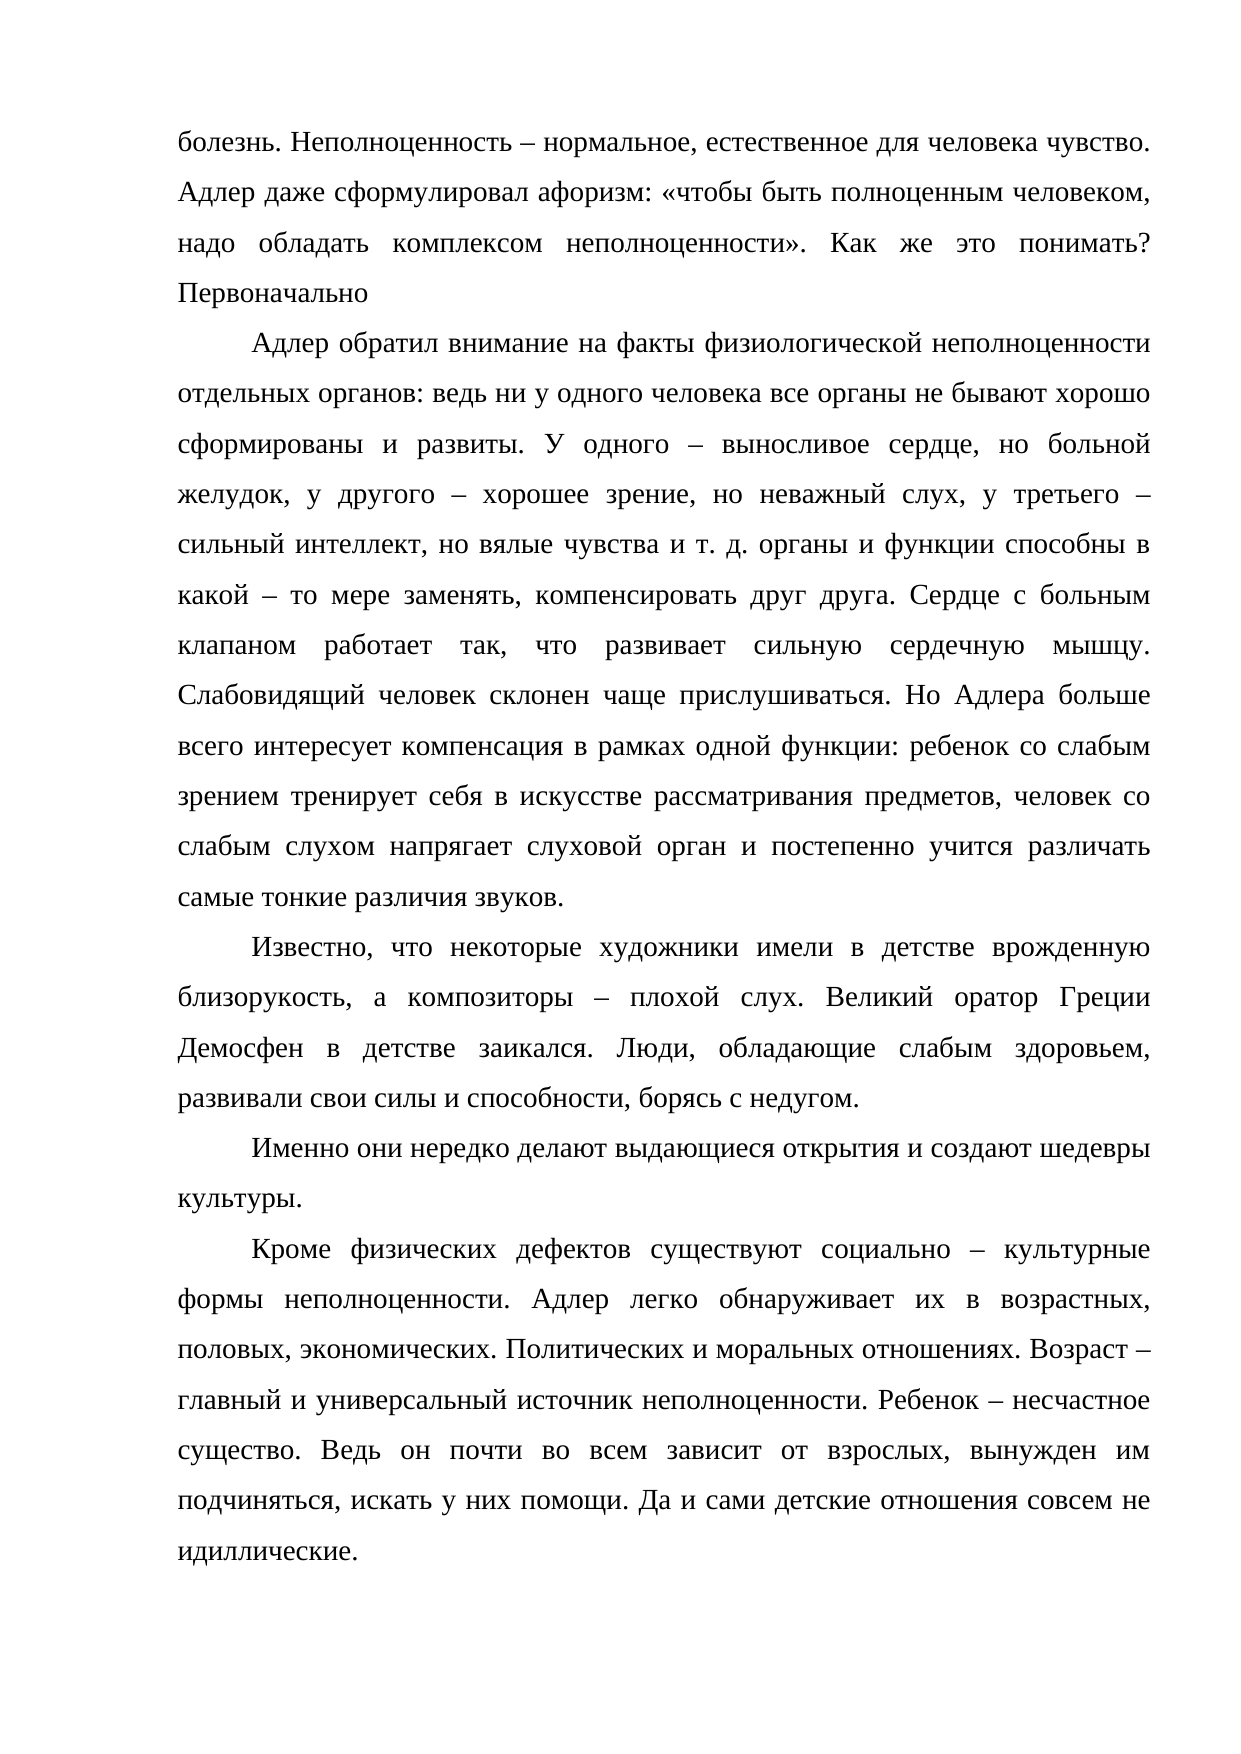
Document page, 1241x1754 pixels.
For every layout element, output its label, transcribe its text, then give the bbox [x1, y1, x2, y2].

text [177, 124, 1152, 308]
text Адлер обратил внимание на факты физиологической неполноценности отдельных органов: ведь ни у одного человека все органы не бывают хорошо сформированы и развиты. У одного – выносливое сердце, но больной желудок, у другого – хорошее зрение, но неважный слух, у третьего – сильный интеллект, но вялые чувства и т. д. органы и функции способны в какой – то мере заменять, компенсировать друг друга. Сердце с больным клапаном работает так, что развивает сильную сердечную мышцу. Слабовидящий человек склонен чаще прислушиваться. Но Адлера больше всего интересует компенсация в рамках одной функции: ребенок со слабым зрением тренирует себя в искусстве рассматривания предметов, человек со слабым слухом напрягает слуховой орган и постепенно учится различать самые тонкие различия звуков. [177, 325, 1152, 912]
text Кроме физических дефектов существуют социально – культурные формы неполноценности. Адлер легко обнаруживает их в возрастных, половых, экономических. Политических и моральных отношениях. Возраст – главный и универсальный источник неполноценности. Ребенок – несчастное существо. Ведь он почти во всем зависит от взрослых, вынужден им подчиняться, искать у них помощи. Да и сами детские отношения совсем не идиллические. [177, 1231, 1152, 1566]
text Известно, что некоторые художники имели в детстве врожденную близорукость, а композиторы – плохой слух. Великий оратор Греции Демосфен в детстве заикался. Люди, обладающие слабым здоровьем, развивали свои силы и способности, борясь с недугом. [177, 929, 1152, 1113]
text Именно они нередко делают выдающиеся открытия и создают шедевры культуры. [177, 1130, 1152, 1214]
